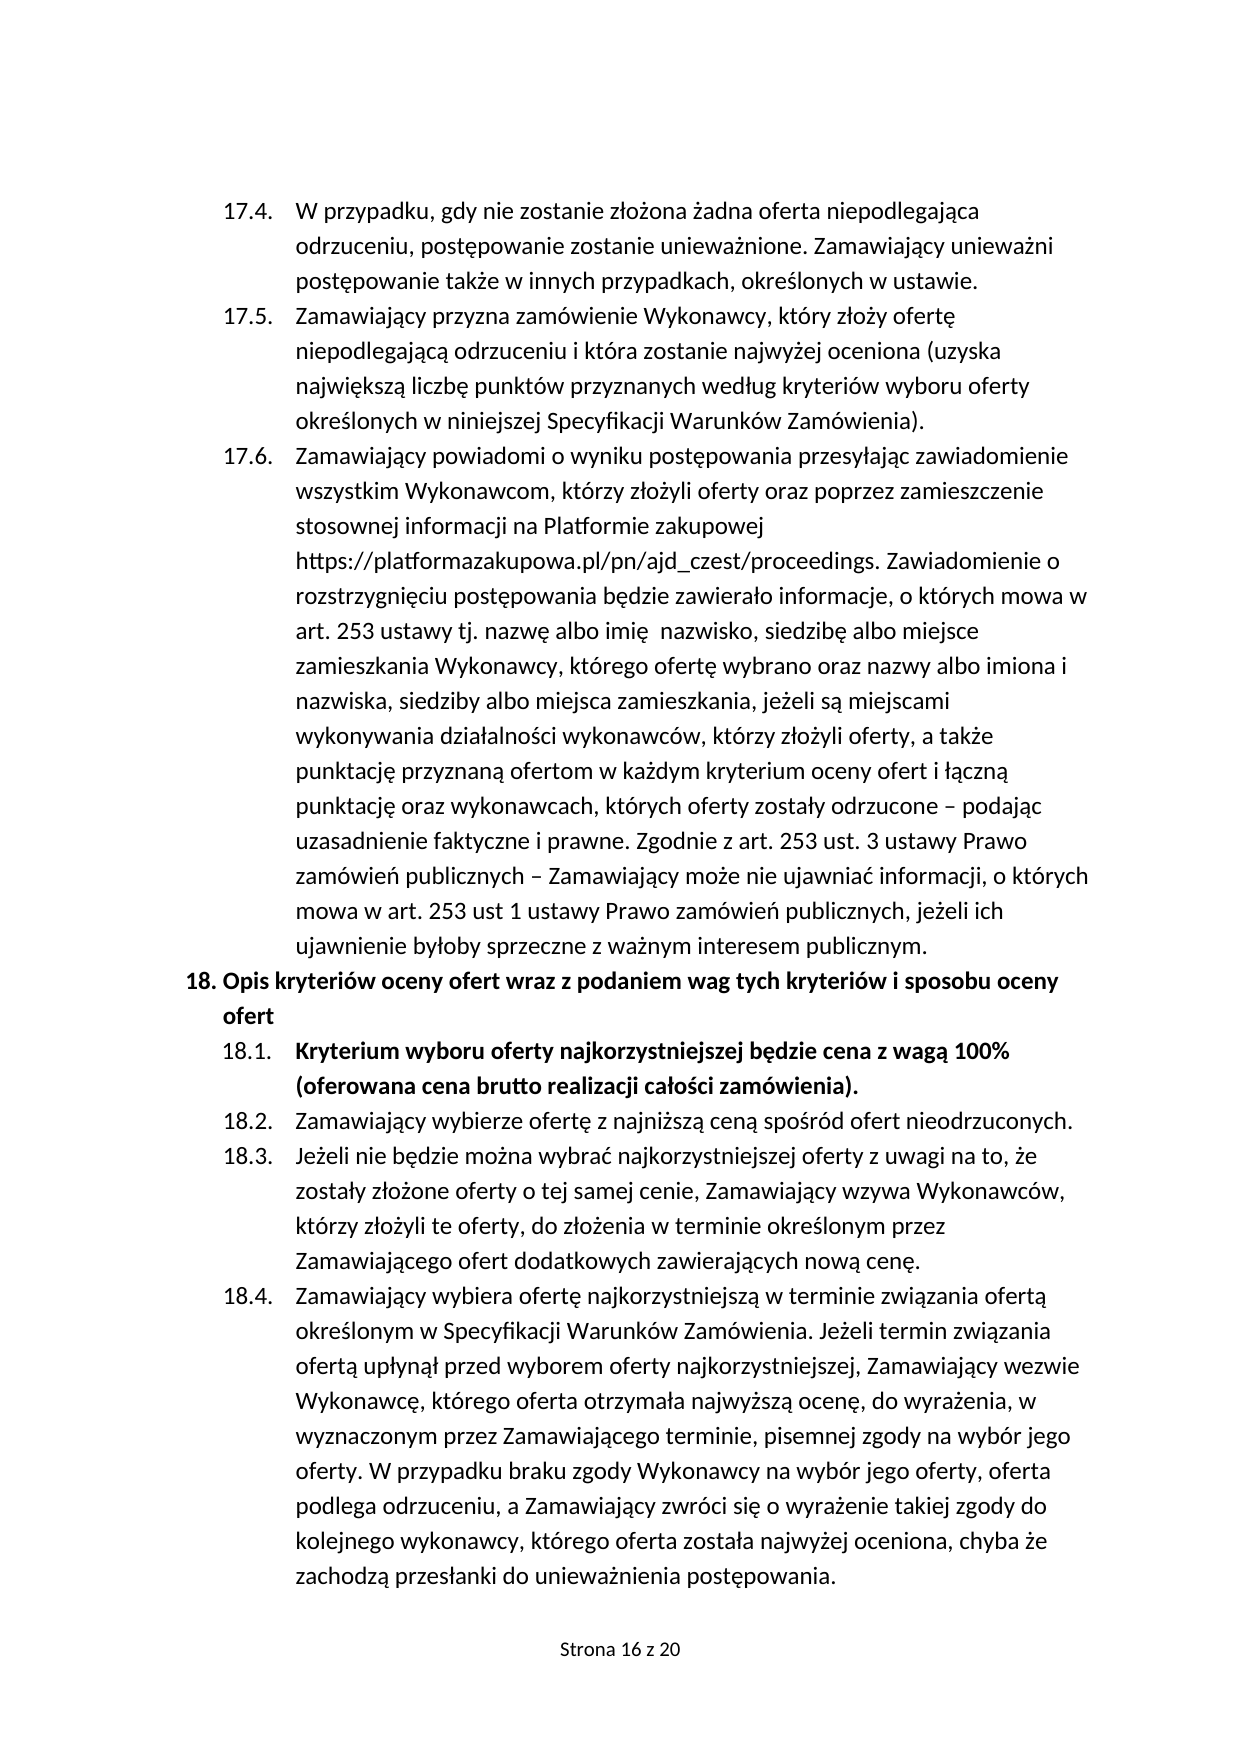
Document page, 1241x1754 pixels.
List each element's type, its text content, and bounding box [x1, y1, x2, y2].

list Opis kryteriów oceny ofert wraz z podaniem wag tych kryteriów i sposobu oceny ofert [185, 965, 1093, 1031]
list Kryterium wyboru oferty najkorzystniejszej będzie cena z wagą 100% (oferowana cena brutto realizacji całości zamówienia). [221, 1035, 1093, 1101]
list Zamawiający wybierze ofertę z najniższą ceną spośród ofert nieodrzuconych. [223, 1105, 1093, 1136]
list Zamawiający wybiera ofertę najkorzystniejszą w terminie związania ofertą określonym w Specyfikacji Warunków Zamówienia. Jeżeli termin związania ofertą upłynął przed wyborem oferty najkorzystniejszej, Zamawiający wezwie Wykonawcę, którego oferta otrzymała najwyższą ocenę, do wyrażenia, w wyznaczonym przez Zamawiającego terminie, pisemnej zgody na wybór jego oferty. W przypadku braku zgody Wykonawcy na wybór jego oferty, oferta podlega odrzuceniu, a Zamawiający zwróci się o wyrażenie takiej zgody do kolejnego wykonawcy, którego oferta została najwyżej oceniona, chyba że zachodzą przesłanki do unieważnienia postępowania. [223, 1280, 1093, 1591]
list W przypadku, gdy nie zostanie złożona żadna oferta niepodlegająca odrzuceniu, postępowanie zostanie unieważnione. Zamawiający unieważni postępowanie także w innych przypadkach, określonych w ustawie. [223, 195, 1090, 296]
list Zamawiający przyzna zamówienie Wykonawcy, który złoży ofertę niepodlegającą odrzuceniu i która zostanie najwyżej oceniona (uzyska największą liczbę punktów przyznanych według kryteriów wyboru oferty określonych w niniejszej Specyfikacji Warunków Zamówienia). [223, 300, 1090, 436]
list Zamawiający powiadomi o wyniku postępowania przesyłając zawiadomienie wszystkim Wykonawcom, którzy złożyli oferty oraz poprzez zamieszczenie stosownej informacji na Platformie zakupowej https://platformazakupowa.pl/pn/ajd_czest/proceedings. Zawiadomienie o rozstrzygnięciu postępowania będzie zawierało informacje, o których mowa w art. 253 ustawy tj. nazwę albo imię nazwisko, siedzibę albo miejsce zamieszkania Wykonawcy, którego ofertę wybrano oraz nazwy albo imiona i nazwiska, siedziby albo miejsca zamieszkania, jeżeli są miejscami wykonywania działalności wykonawców, którzy złożyli oferty, a także punktację przyznaną ofertom w każdym kryterium oceny ofert i łączną punktację oraz wykonawcach, których oferty zostały odrzucone – podając uzasadnienie faktyczne i prawne. Zgodnie z art. 253 ust. 3 ustawy Prawo zamówień publicznych – Zamawiający może nie ujawniać informacji, o których mowa w art. 253 ust 1 ustawy Prawo zamówień publicznych, jeżeli ich ujawnienie byłoby sprzeczne z ważnym interesem publicznym. [223, 440, 1090, 961]
list Jeżeli nie będzie można wybrać najkorzystniejszej oferty z uwagi na to, że zostały złożone oferty o tej samej cenie, Zamawiający wzywa Wykonawców, którzy złożyli te oferty, do złożenia w terminie określonym przez Zamawiającego ofert dodatkowych zawierających nową cenę. [223, 1140, 1093, 1276]
